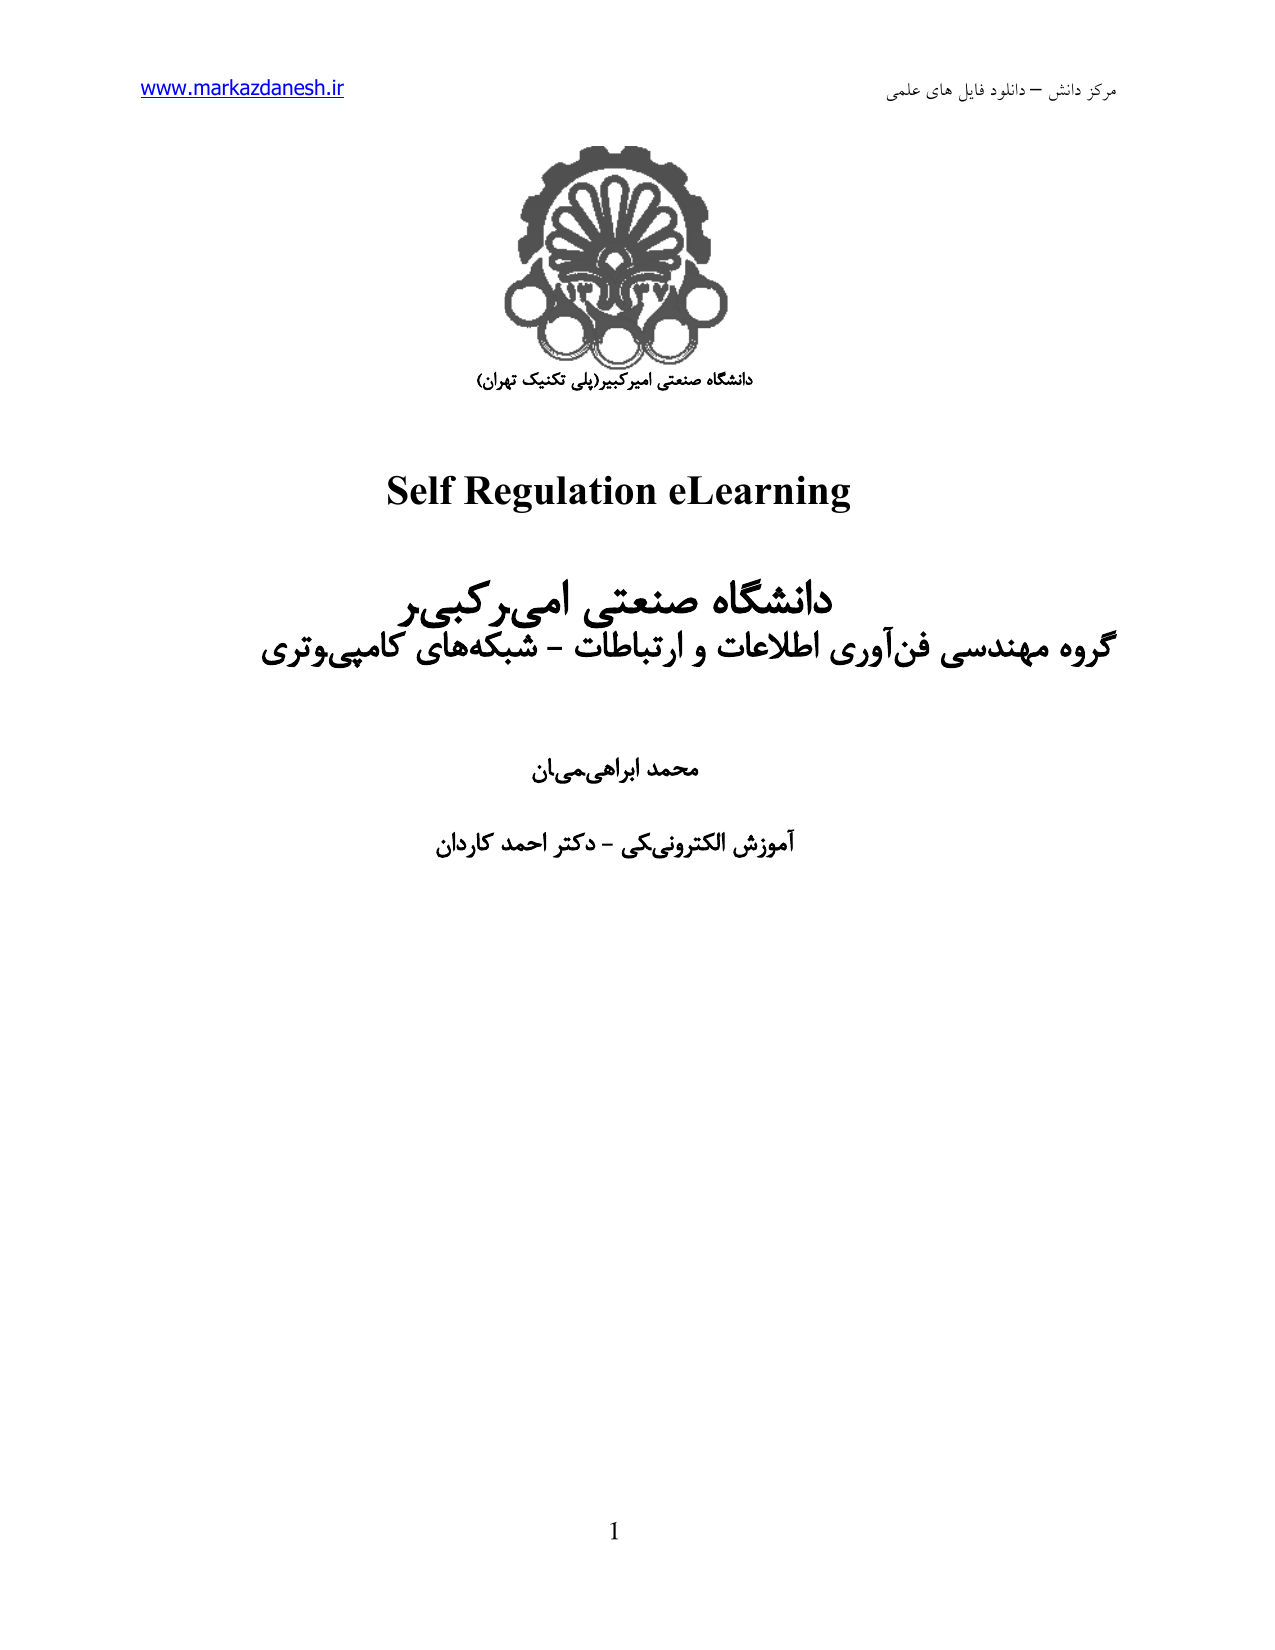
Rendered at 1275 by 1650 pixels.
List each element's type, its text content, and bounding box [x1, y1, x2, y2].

text آموزش الکترونیکی - دکتر احمد کاردان [112, 830, 1116, 858]
text دانشگاه صنعتی اميرکبير(پلی تکنيک تهران) [112, 150, 586, 390]
text دانشگاه صنعتی امیرکبیر [112, 575, 1116, 627]
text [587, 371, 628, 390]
text محمد ابراهیمیان [112, 755, 1116, 783]
text Self Regulation eLearning [112, 465, 1125, 513]
text گروه مهندسی فن‌آوری اطلاعات و ارتباطات - شبکه‌های کامپیوتری [112, 627, 1116, 668]
text دانشگاه صنعتی اميرکبير(پلی تکنيک تهران) [632, 150, 1116, 390]
